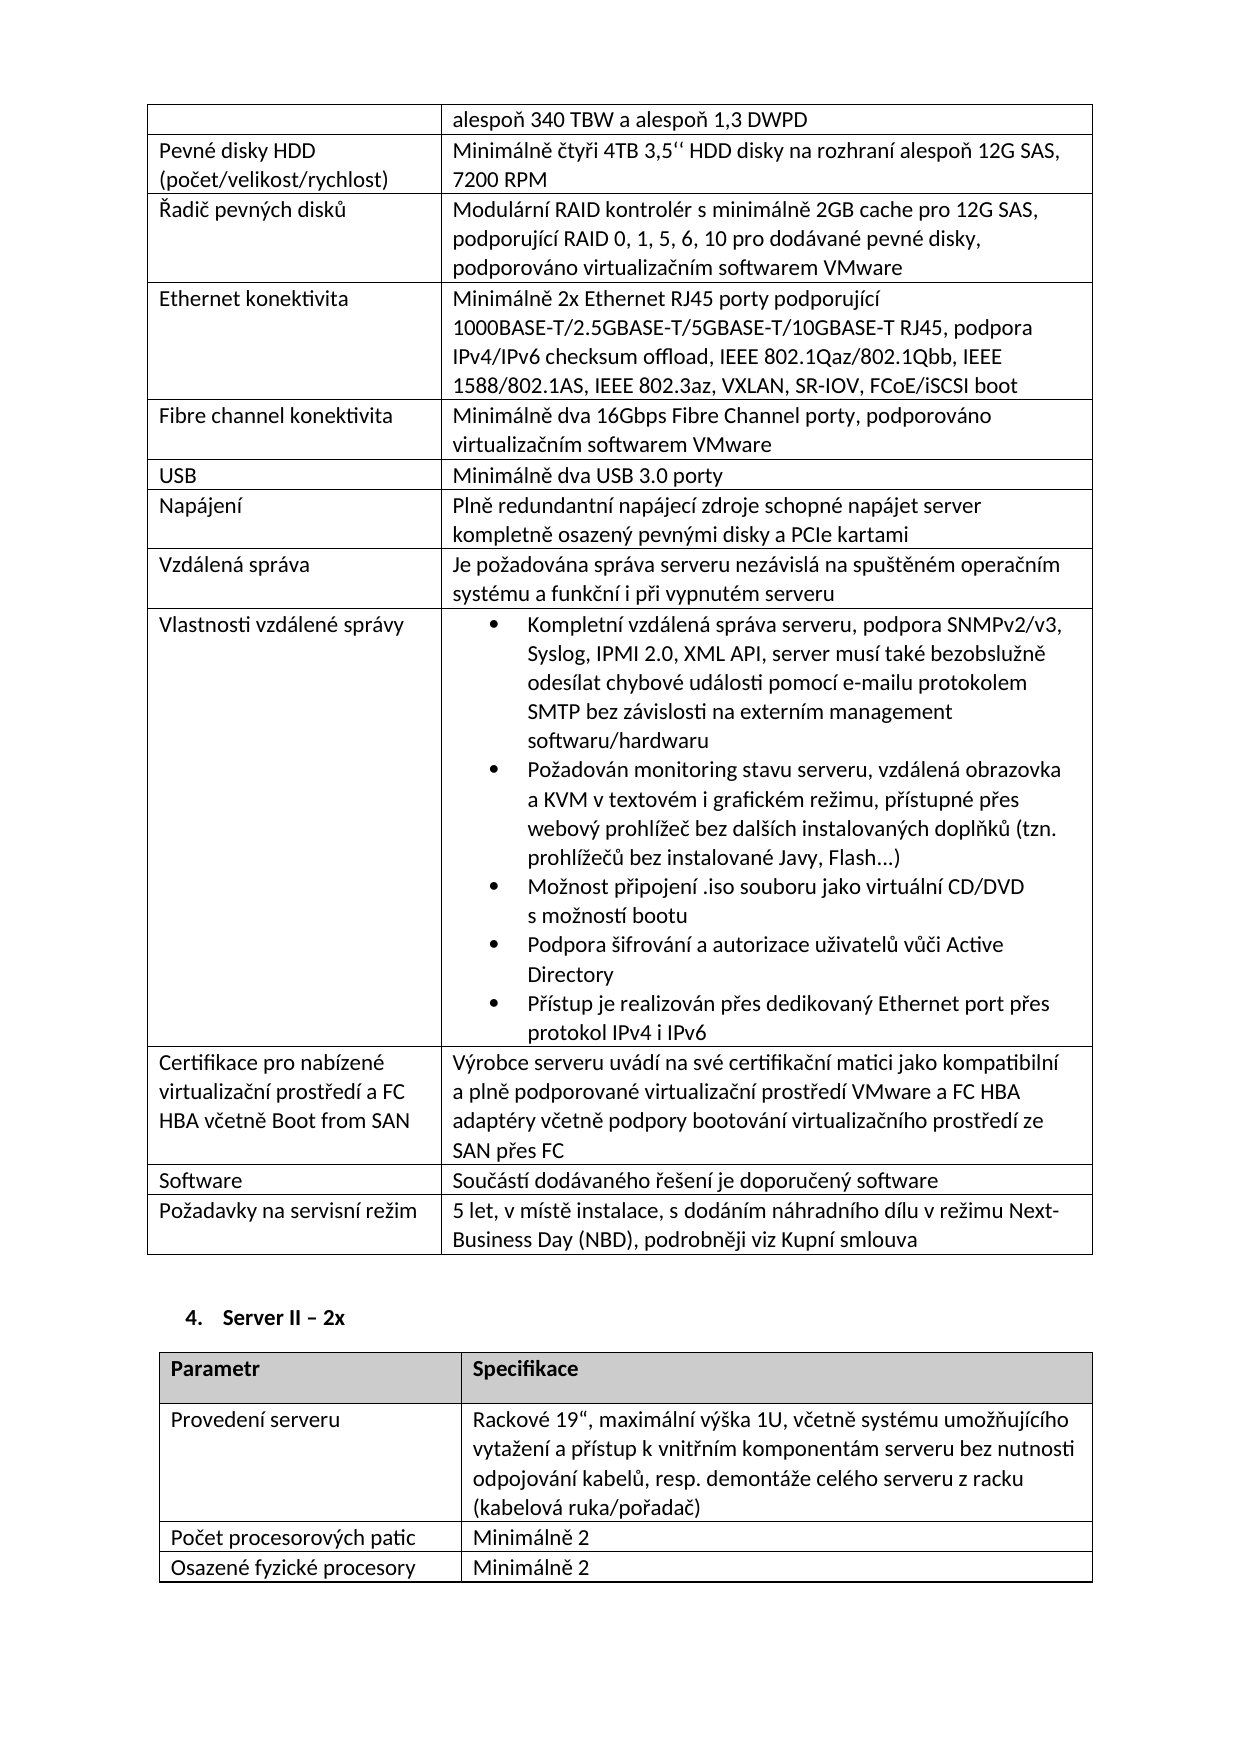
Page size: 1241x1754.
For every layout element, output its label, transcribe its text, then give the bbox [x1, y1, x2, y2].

table_cell Požadavky na servisní režim [148, 1195, 441, 1253]
table_cell Vzdálená správa [148, 549, 441, 608]
table_cell Provedení serveru [160, 1404, 461, 1521]
table_cell Vlastnosti vzdálené správy [148, 609, 441, 1046]
table_cell Fibre channel konektivita [148, 400, 441, 459]
table_cell USB [148, 460, 441, 489]
table_cell Napájení [148, 490, 441, 548]
table_cell Součástí dodávaného řešení je doporučený software [442, 1165, 1092, 1194]
table_cell Pevné disky HDD (počet/velikost/rychlost) [148, 135, 441, 193]
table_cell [148, 105, 441, 134]
table_cell Software [148, 1165, 441, 1194]
table_cell Minimálně 2 [462, 1522, 1092, 1551]
table_cell Výrobce serveru uvádí na své certifikační matici jako kompatibilní a plně podporované virtualizační prostředí VMware a FC HBA adaptéry včetně podpory bootování virtualizačního prostředí ze SAN přes FC [442, 1047, 1092, 1164]
table_header Parametr [160, 1353, 461, 1403]
table_cell Minimálně 2x Ethernet RJ45 porty podporující 1000BASE-T/2.5GBASE-T/5GBASE-T/10GBASE-T RJ45, podpora IPv4/IPv6 checksum offload, IEEE 802.1Qaz/802.1Qbb, IEEE 1588/802.1AS, IEEE 802.3az, VXLAN, SR-IOV, FCoE/iSCSI boot [442, 283, 1092, 399]
table_cell Minimálně čtyři 4TB 3,5‘‘ HDD disky na rozhraní alespoň 12G SAS, 7200 RPM [442, 135, 1092, 193]
table_cell Plně redundantní napájecí zdroje schopné napájet server kompletně osazený pevnými disky a PCIe kartami [442, 490, 1092, 548]
table_cell Minimálně 2 [462, 1552, 1092, 1581]
table_cell 5 let, v místě instalace, s dodáním náhradního dílu v režimu Next-Business Day (NBD), podrobněji viz Kupní smlouva [442, 1195, 1092, 1253]
table_cell Ethernet konektivita [148, 283, 441, 399]
table_cell Řadič pevných disků [148, 194, 441, 282]
table_cell Modulární RAID kontrolér s minimálně 2GB cache pro 12G SAS, podporující RAID 0, 1, 5, 6, 10 pro dodávané pevné disky, podporováno virtualizačním softwarem VMware [442, 194, 1092, 282]
table_cell Kompletní vzdálená správa serveru, podpora SNMPv2/v3, Syslog, IPMI 2.0, XML API, server musí také bezobslužně odesílat chybové události pomocí e-mailu protokolem SMTP bez závislosti na externím management softwaru/hardwaru Požadován monitoring stavu serveru, vzdálená obrazovka a KVM v textovém i grafickém režimu, přístupné přes webový prohlížeč bez dalších instalovaných doplňků (tzn. prohlížečů bez instalované Javy, Flash...) Možnost připojení .iso souboru jako virtuální CD/DVD s možností bootu Podpora šifrování a autorizace uživatelů vůči Active Directory Přístup je realizován přes dedikovaný Ethernet port přes protokol IPv4 i IPv6 [442, 609, 1092, 1046]
table_cell Počet procesorových patic [160, 1522, 461, 1551]
table_cell Minimálně dva 16Gbps Fibre Channel porty, podporováno virtualizačním softwarem VMware [442, 400, 1092, 459]
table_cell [442, 105, 1092, 134]
table_cell Certifikace pro nabízené virtualizační prostředí a FC HBA včetně Boot from SAN [148, 1047, 441, 1164]
table_header Specifikace [462, 1353, 1092, 1403]
table_cell Je požadována správa serveru nezávislá na spuštěném operačním systému a funkční i při vypnutém serveru [442, 549, 1092, 608]
list Server II – 2x [185, 1303, 1093, 1331]
table_cell Rackové 19“, maximální výška 1U, včetně systému umožňujícího vytažení a přístup k vnitřním komponentám serveru bez nutnosti odpojování kabelů, resp. demontáže celého serveru z racku (kabelová ruka/pořadač) [462, 1404, 1092, 1521]
table_cell Minimálně dva USB 3.0 porty [442, 460, 1092, 489]
table_cell Osazené fyzické procesory [160, 1552, 461, 1581]
